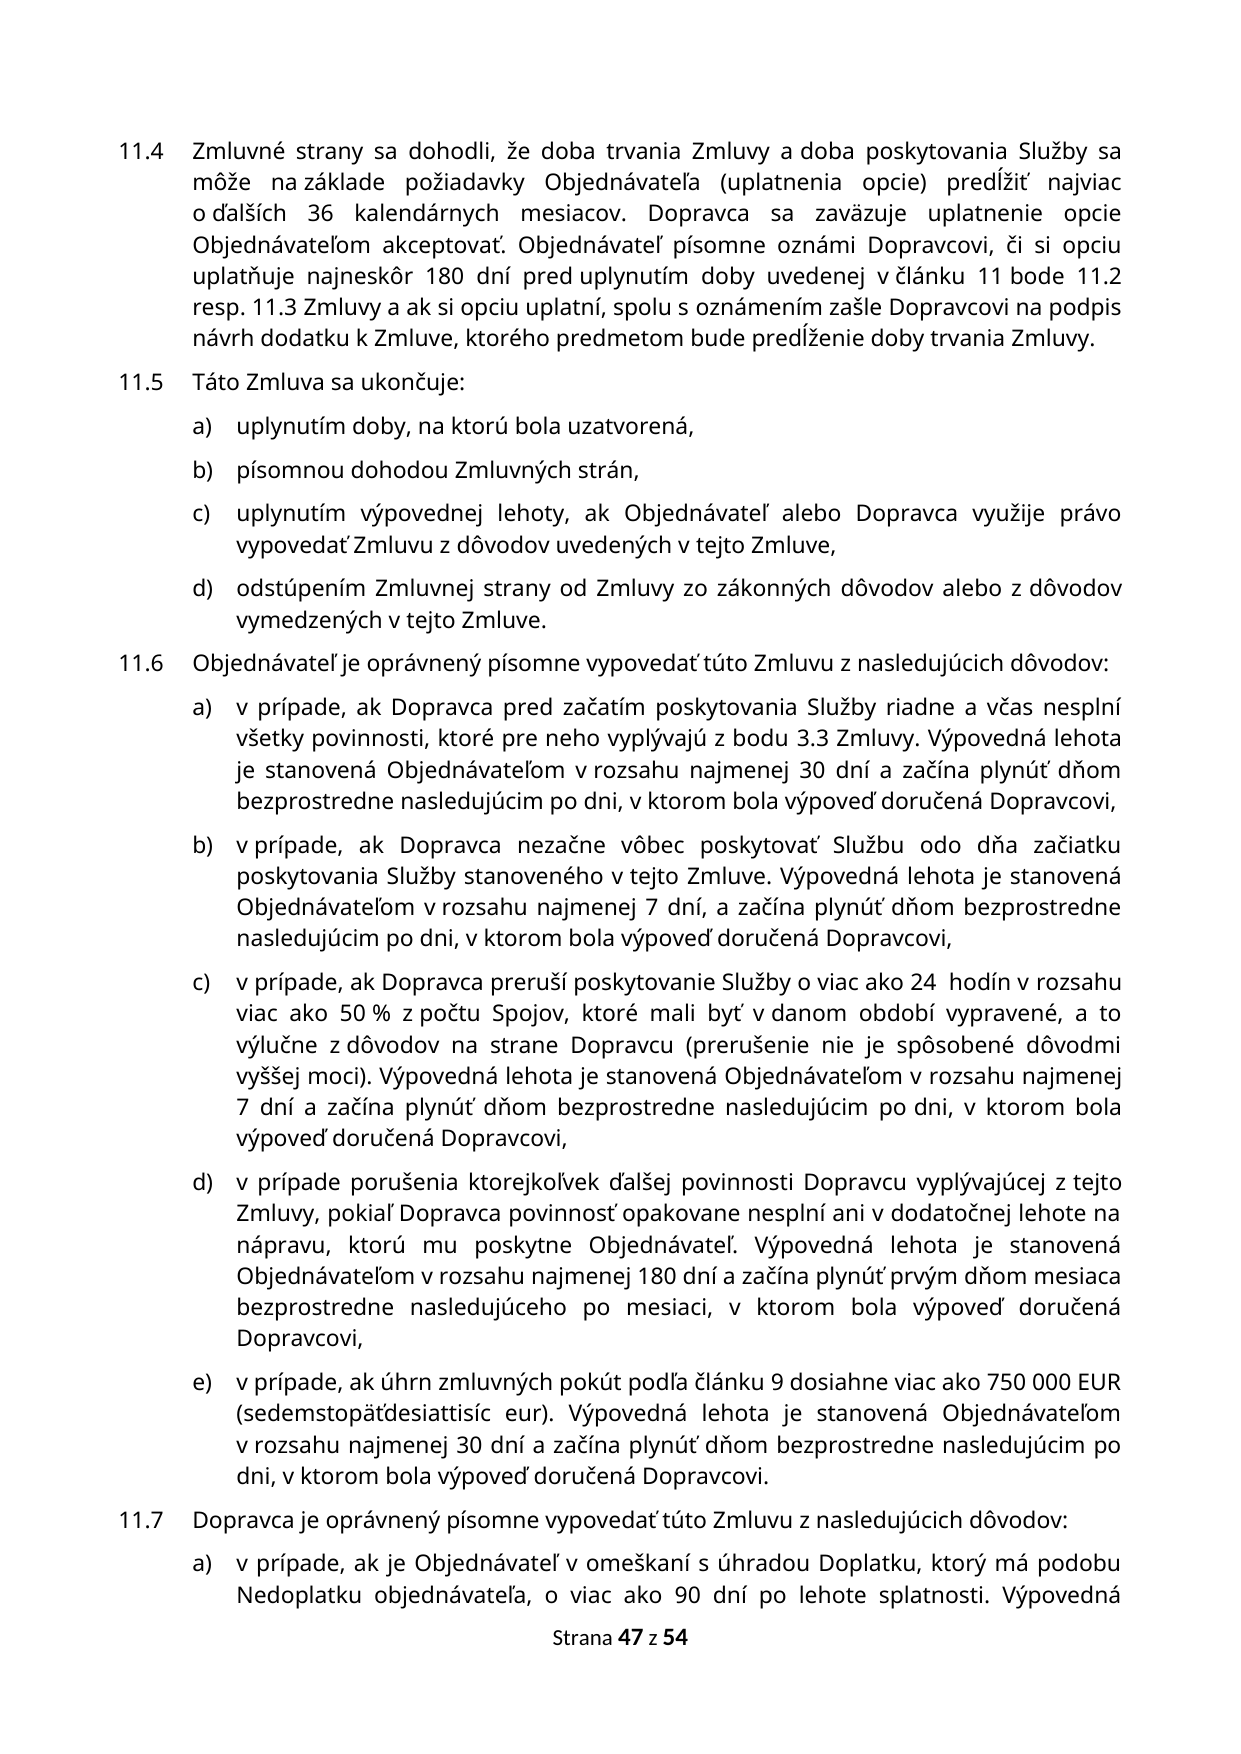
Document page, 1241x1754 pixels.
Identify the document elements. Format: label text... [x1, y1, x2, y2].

subtitle Táto Zmluva sa ukončuje: [118, 366, 1122, 397]
subtitle Dopravca je oprávnený písomne vypovedať túto Zmluvu z nasledujúcich dôvodov: [118, 1503, 1122, 1535]
subtitle Zmluvné strany sa dohodli, že doba trvania Zmluvy a doba poskytovania Služby sa môže na základe požiadavky Objednávateľa (uplatnenia opcie) predĺžiť najviac o ďalších 36 kalendárnych mesiacov. Dopravca sa zaväzuje uplatnenie opcie Objednávateľom akceptovať. Objednávateľ písomne oznámi Dopravcovi, či si opciu uplatňuje najneskôr 180 dní pred uplynutím doby uvedenej v článku 11 bode 11.2 resp. 11.3 Zmluvy a ak si opciu uplatní, spolu s oznámením zašle Dopravcovi na podpis návrh dodatku k Zmluve, ktorého predmetom bude predĺženie doby trvania Zmluvy. [118, 135, 1122, 353]
list v prípade, ak Dopravca nezačne vôbec poskytovať Službu odo dňa začiatku poskytovania Služby stanoveného v tejto Zmluve. Výpovedná lehota je stanovená Objednávateľom v rozsahu najmenej 7 dní, a začína plynúť dňom bezprostredne nasledujúcim po dni, v ktorom bola výpoveď doručená Dopravcovi, [192, 828, 1122, 953]
list v prípade porušenia ktorejkoľvek ďalšej povinnosti Dopravcu vyplývajúcej z tejto Zmluvy, pokiaľ Dopravca povinnosť opakovane nesplní ani v dodatočnej lehote na nápravu, ktorú mu poskytne Objednávateľ. Výpovedná lehota je stanovená Objednávateľom v rozsahu najmenej 180 dní a začína plynúť prvým dňom mesiaca bezprostredne nasledujúceho po mesiaci, v ktorom bola výpoveď doručená Dopravcovi, [192, 1166, 1122, 1353]
list uplynutím doby, na ktorú bola uzatvorená, [192, 410, 1122, 441]
subtitle Objednávateľ je oprávnený písomne vypovedať túto Zmluvu z nasledujúcich dôvodov: [118, 647, 1122, 678]
list odstúpením Zmluvnej strany od Zmluvy zo zákonných dôvodov alebo z dôvodov vymedzených v tejto Zmluve. [192, 572, 1122, 635]
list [192, 1547, 1122, 1610]
list v prípade, ak Dopravca preruší poskytovanie Služby o viac ako 24 hodín v rozsahu viac ako 50 % z počtu Spojov, ktoré mali byť v danom období vypravené, a to výlučne z dôvodov na strane Dopravcu (prerušenie nie je spôsobené dôvodmi vyššej moci). Výpovedná lehota je stanovená Objednávateľom v rozsahu najmenej 7 dní a začína plynúť dňom bezprostredne nasledujúcim po dni, v ktorom bola výpoveď doručená Dopravcovi, [192, 966, 1122, 1153]
list v prípade, ak úhrn zmluvných pokút podľa článku 9 dosiahne viac ako 750 000 EUR (sedemstopäťdesiattisíc eur). Výpovedná lehota je stanovená Objednávateľom v rozsahu najmenej 30 dní a začína plynúť dňom bezprostredne nasledujúcim po dni, v ktorom bola výpoveď doručená Dopravcovi. [192, 1366, 1122, 1491]
list písomnou dohodou Zmluvných strán, [192, 453, 1122, 485]
list v prípade, ak Dopravca pred začatím poskytovania Služby riadne a včas nesplní všetky povinnosti, ktoré pre neho vyplývajú z bodu 3.4 Zmluvy. Výpovedná lehota je stanovená Objednávateľom v rozsahu najmenej 30 dní a začína plynúť dňom bezprostredne nasledujúcim po dni, v ktorom bola výpoveď doručená Dopravcovi, [192, 691, 1122, 816]
list uplynutím výpovednej lehoty, ak Objednávateľ alebo Dopravca využije právo vypovedať Zmluvu z dôvodov uvedených v tejto Zmluve, [192, 497, 1122, 560]
